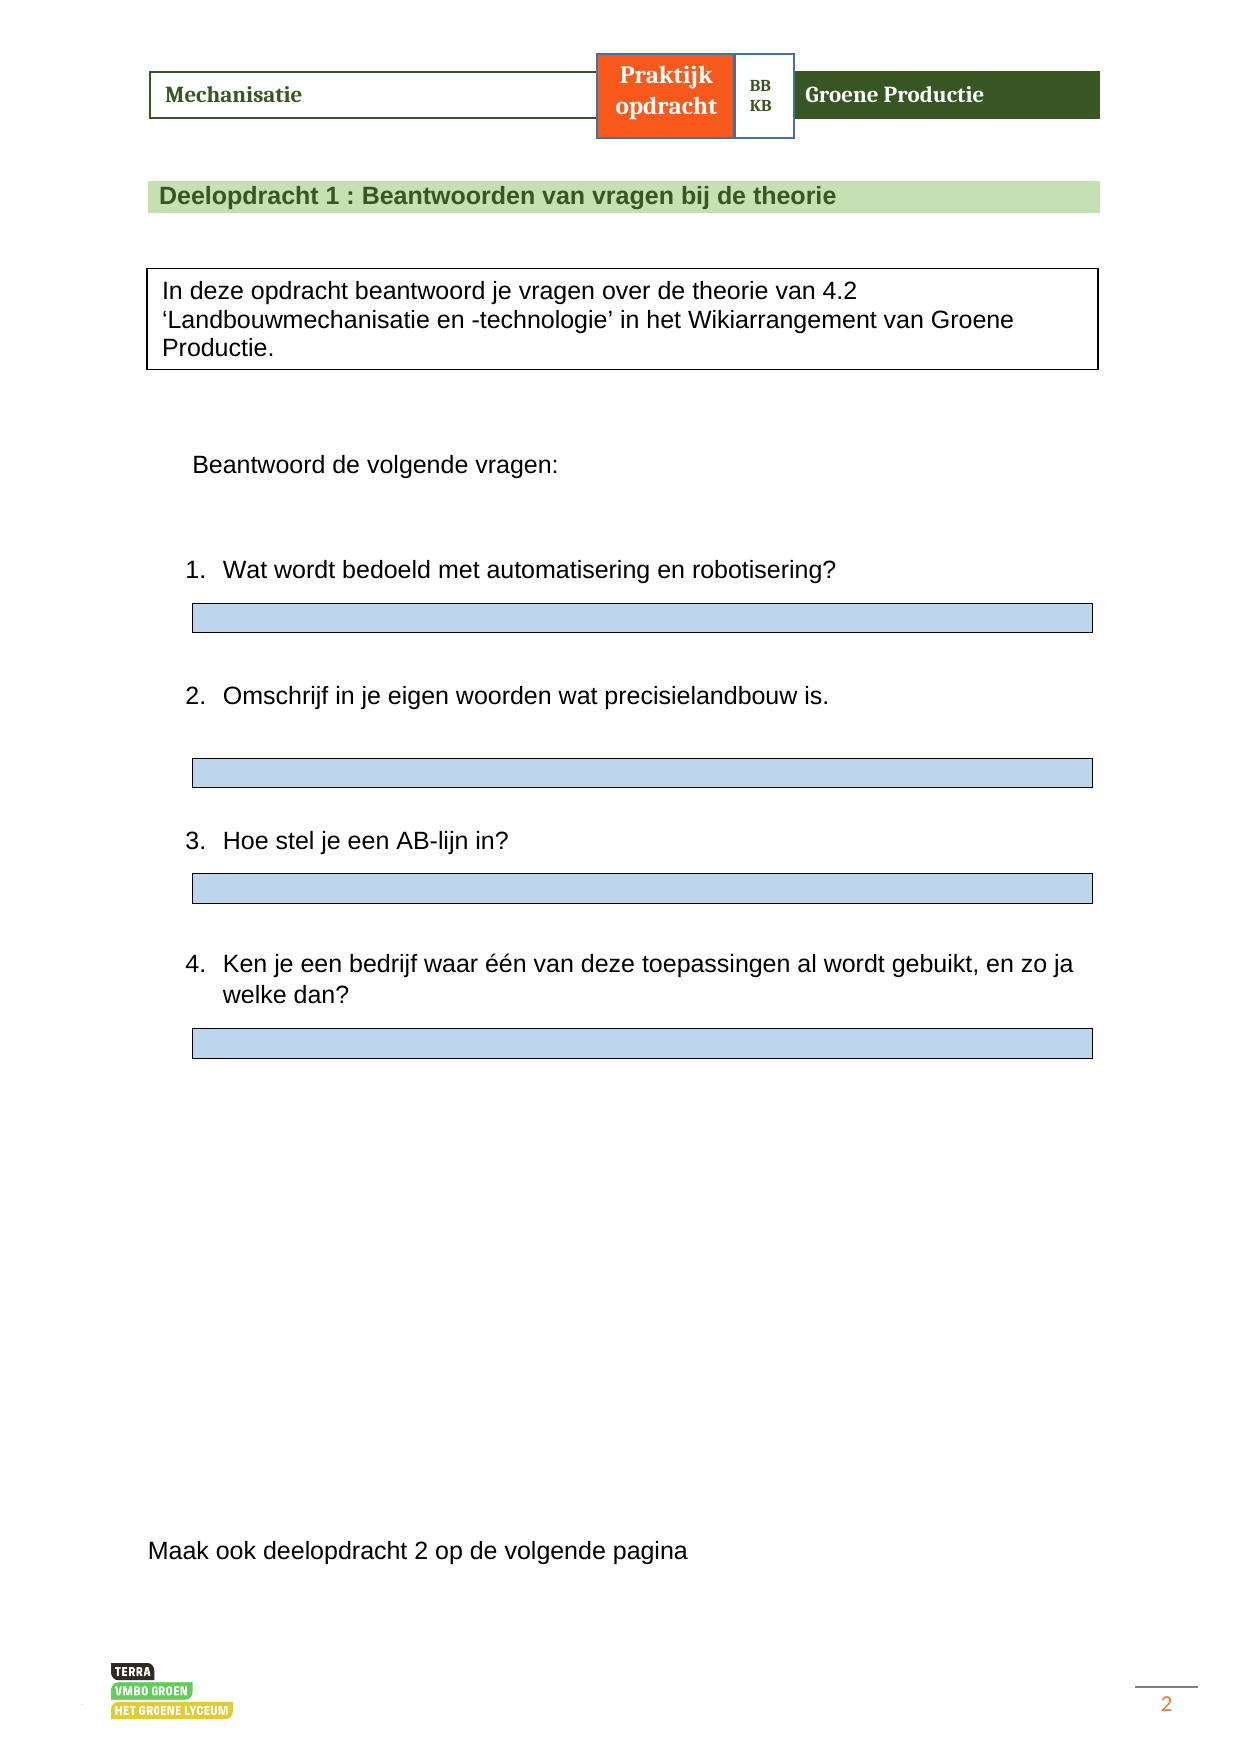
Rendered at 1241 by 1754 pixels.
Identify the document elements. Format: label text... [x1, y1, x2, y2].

table_header Deelopdracht 1 : Beantwoorden van vragen bij de theorie [148, 181, 1100, 213]
list Omschrijf in je eigen woorden wat precisielandbouw is. [185, 681, 1093, 710]
list Hoe stel je een AB-lijn in? [185, 826, 1093, 854]
text Beantwoord de volgende vragen: [192, 449, 1093, 478]
table_header [193, 759, 1092, 787]
text Maak ook deelopdracht 2 op de volgende pagina [148, 1536, 1093, 1565]
list Wat wordt bedoeld met automatisering en robotisering? [185, 555, 1093, 583]
table_header [193, 1029, 1092, 1058]
table_header [193, 874, 1092, 903]
table_header [193, 604, 1092, 632]
picture [82, 1662, 234, 1720]
list Ken je een bedrijf waar één van deze toepassingen al wordt gebuikt, en zo ja welke dan? [185, 949, 1093, 1009]
